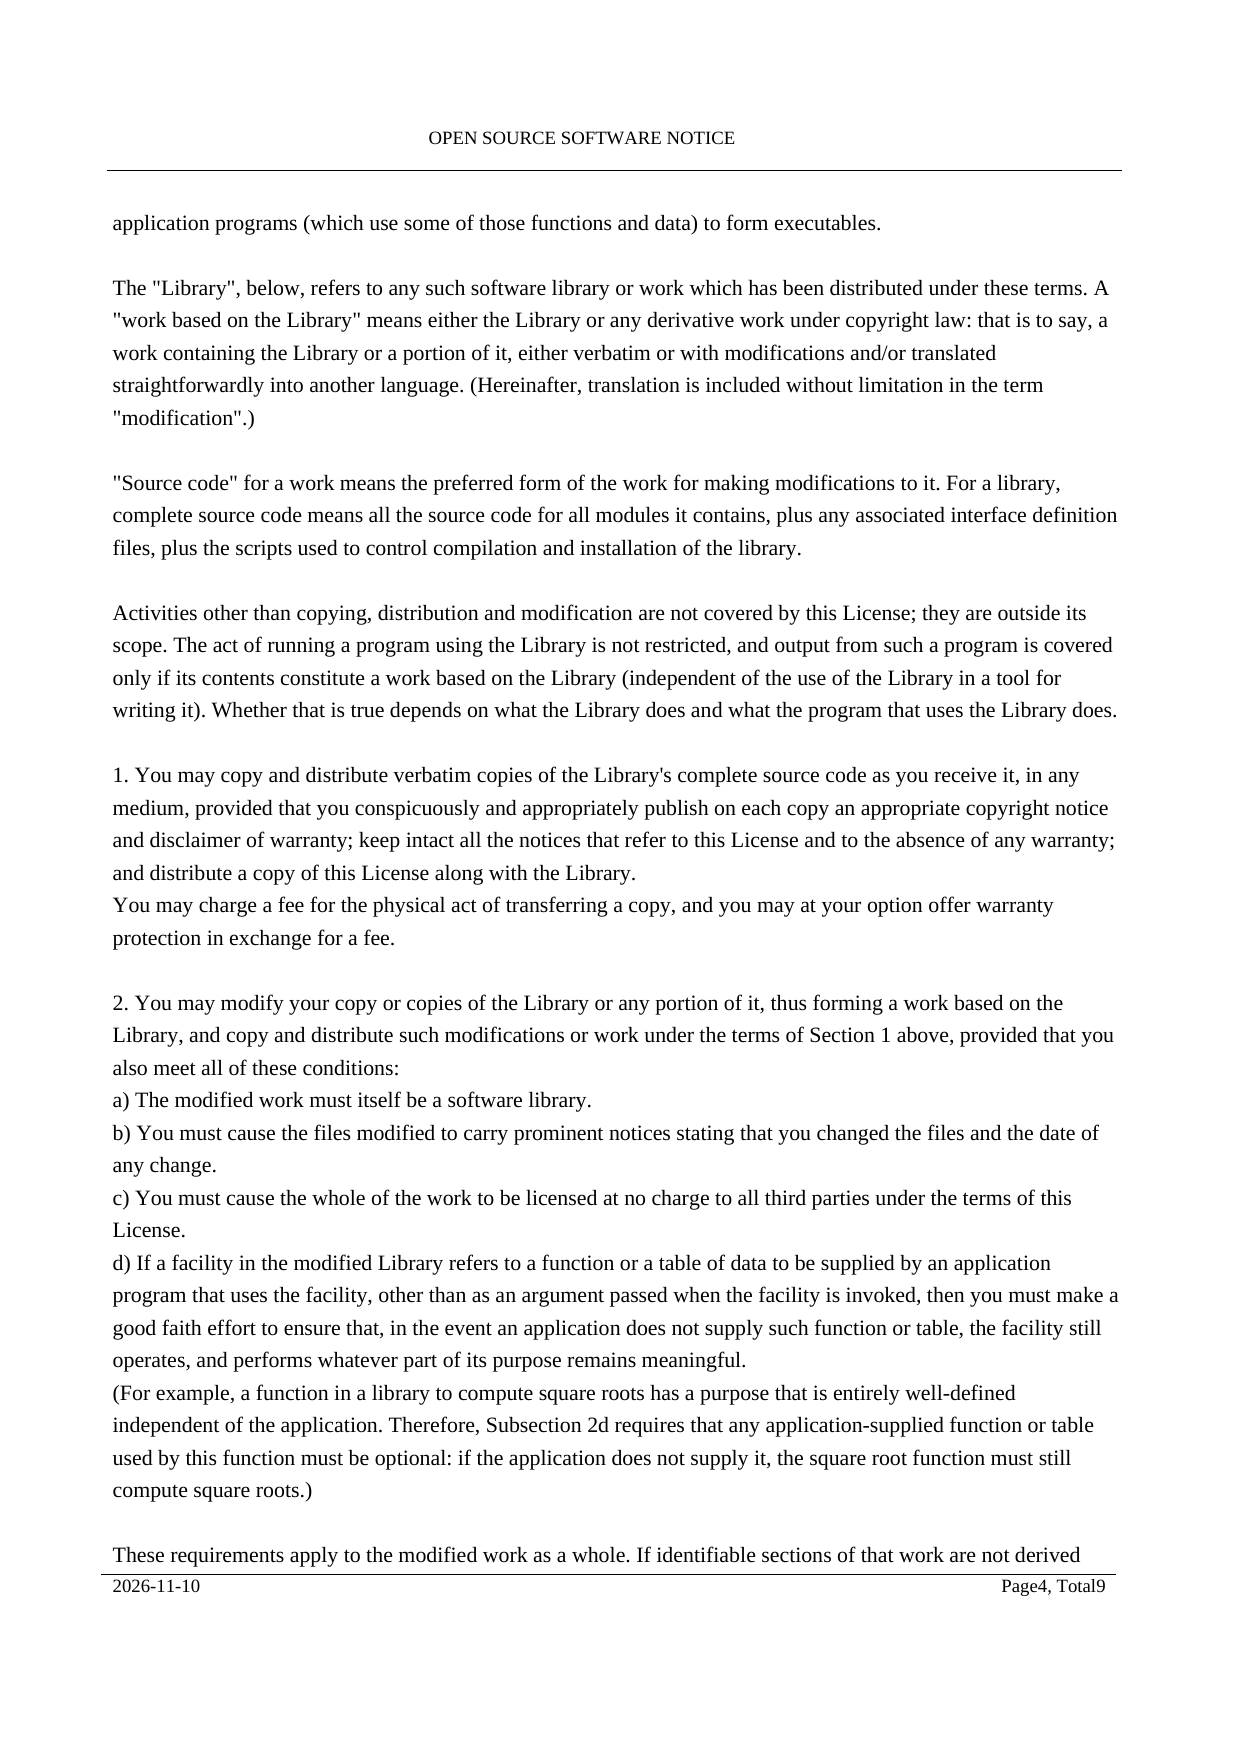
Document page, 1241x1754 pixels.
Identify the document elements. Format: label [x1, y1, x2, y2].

text [112, 206, 1128, 1571]
